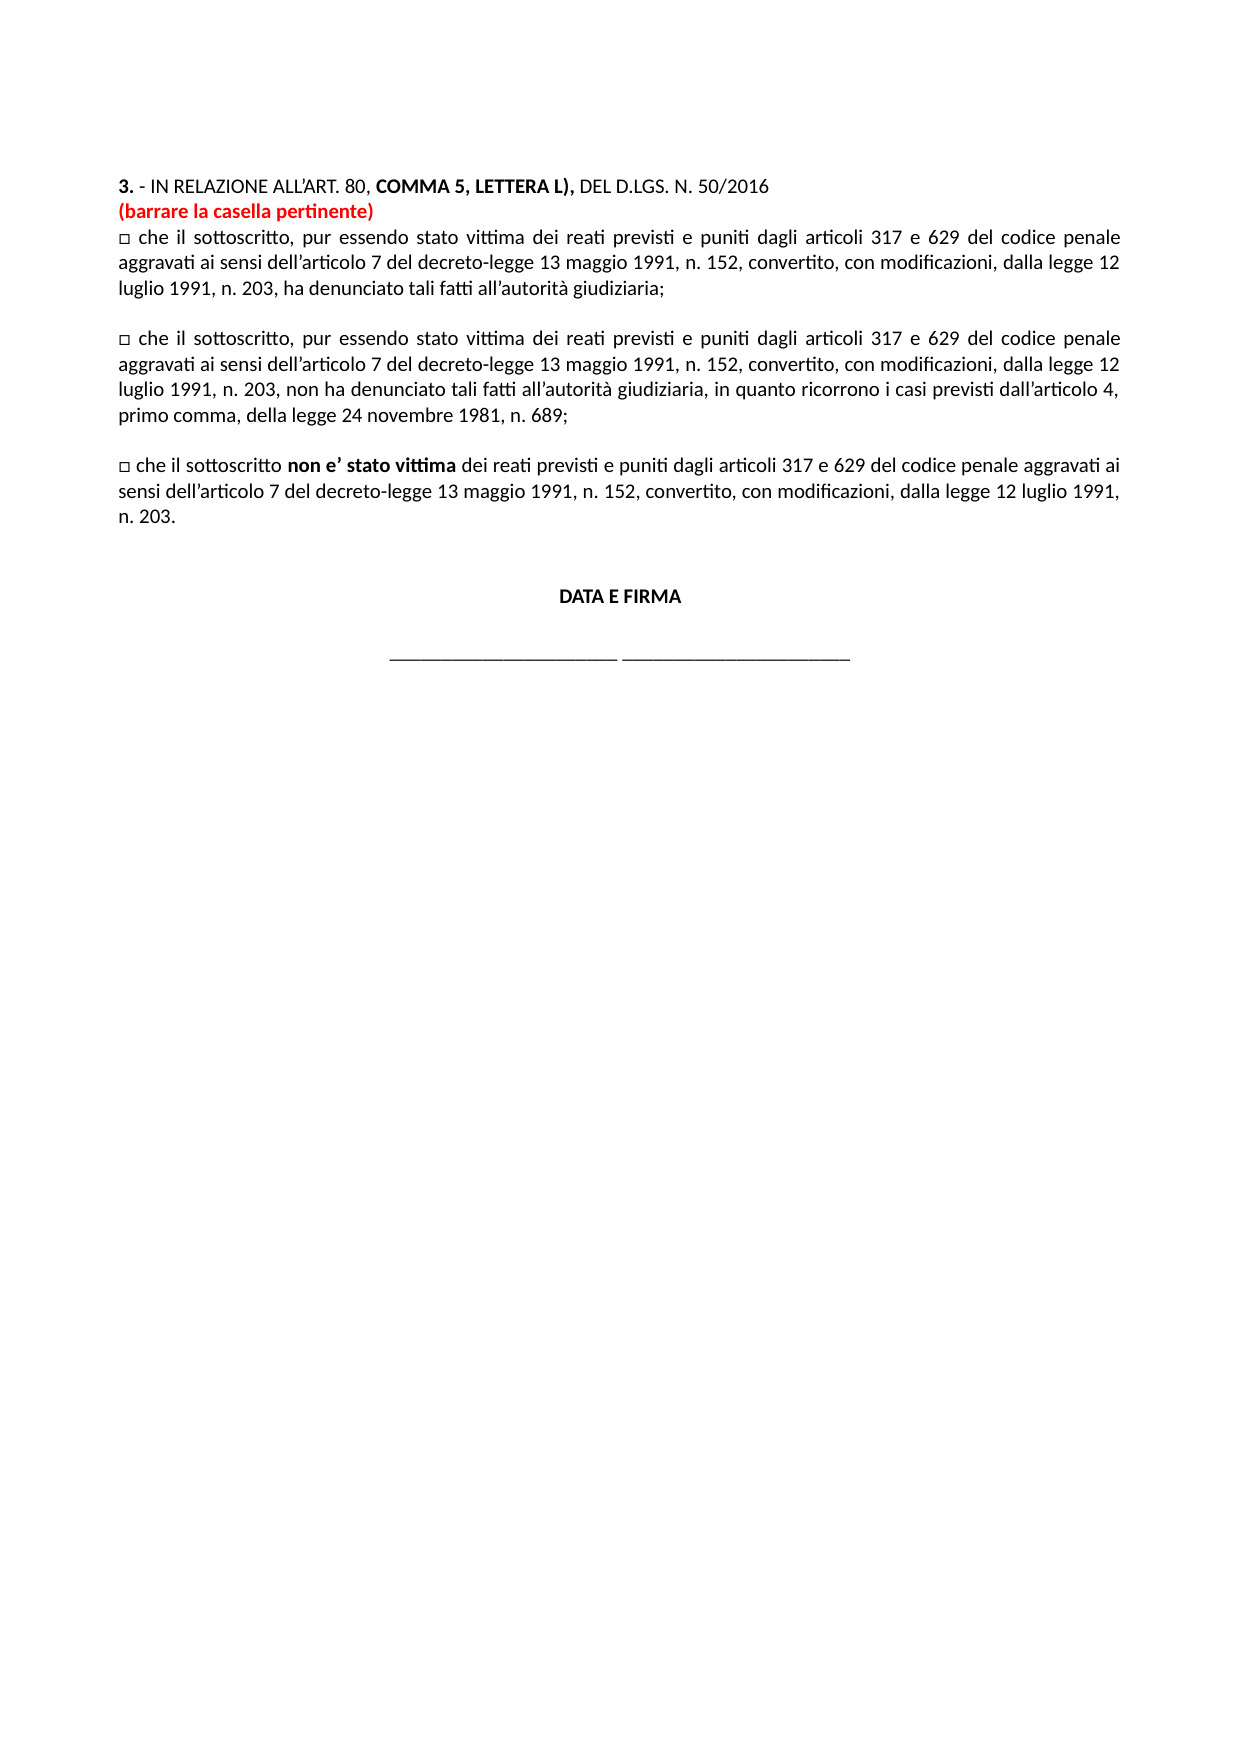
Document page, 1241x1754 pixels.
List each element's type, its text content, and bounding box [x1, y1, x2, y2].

text □ che il sottoscritto non e’ stato vittima dei reati previsti e puniti dagli articoli 317 e 629 del codice penale aggravati ai sensi dell’articolo 7 del decreto-legge 13 maggio 1991, n. 152, convertito, con modificazioni, dalla legge 12 luglio 1991, n. 203. [118, 453, 1122, 529]
text □ che il sottoscritto, pur essendo stato vittima dei reati previsti e puniti dagli articoli 317 e 629 del codice penale aggravati ai sensi dell’articolo 7 del decreto-legge 13 maggio 1991, n. 152, convertito, con modificazioni, dalla legge 12 luglio 1991, n. 203, non ha denunciato tali fatti all’autorità giudiziaria, in quanto ricorrono i casi previsti dall’articolo 4, primo comma, della legge 24 novembre 1981, n. 689; [118, 326, 1122, 427]
text □ che il sottoscritto, pur essendo stato vittima dei reati previsti e puniti dagli articoli 317 e 629 del codice penale aggravati ai sensi dell’articolo 7 del decreto-legge 13 maggio 1991, n. 152, convertito, con modificazioni, dalla legge 12 luglio 1991, n. 203, ha denunciato tali fatti all’autorità giudiziaria; [118, 224, 1122, 300]
text ______________________ ______________________ [118, 638, 1122, 663]
text DATA E FIRMA [118, 583, 1122, 609]
text (barrare la casella pertinente) [118, 198, 1122, 224]
text 3. - IN RELAZIONE ALL’ART. 80, COMMA 5, LETTERA L), DEL D.LGS. N. 50/2016 [118, 173, 1122, 198]
